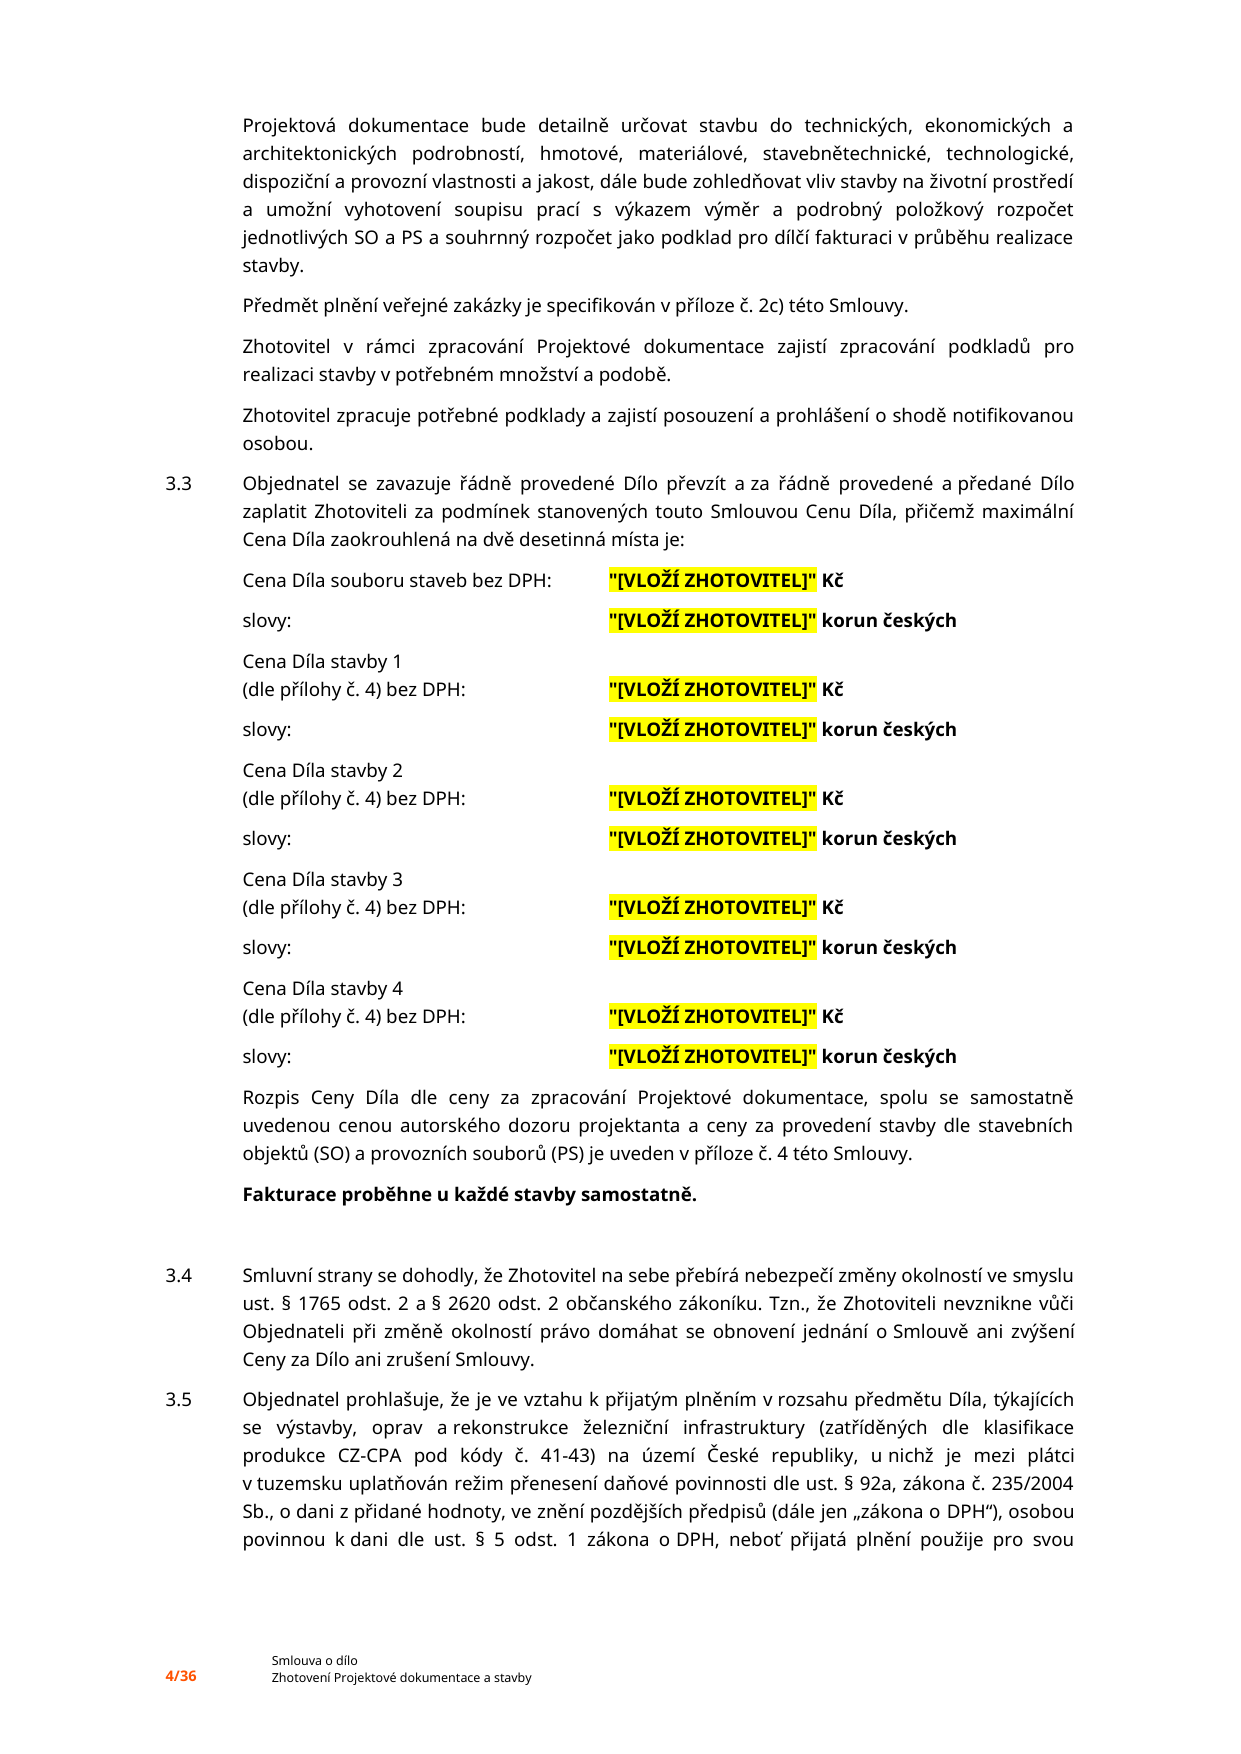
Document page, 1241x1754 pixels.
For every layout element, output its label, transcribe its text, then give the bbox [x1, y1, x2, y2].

text Cena Díla souboru staveb bez DPH: "[VLOŽÍ ZHOTOVITEL]" Kč [817, 567, 1075, 592]
text Cena Díla stavby 1 [242, 648, 1075, 673]
text Cena Díla souboru staveb bez DPH: "[VLOŽÍ ZHOTOVITEL]" Kč [242, 567, 609, 592]
text slovy: "[VLOŽÍ ZHOTOVITEL]" korun českých [242, 607, 1075, 633]
text Projektová dokumentace bude detailně určovat stavbu do technických, ekonomických a architektonických podrobností, hmotové, materiálové, stavebnětechnické, technologické, dispoziční a provozní vlastnosti a jakost, dále bude zohledňovat vliv stavby na životní prostředí a umožní vyhotovení soupisu prací s výkazem výměr a podrobný položkový rozpočet jednotlivých SO a PS a souhrnný rozpočet jako podklad pro dílčí fakturaci v průběhu realizace stavby. [242, 112, 1075, 278]
text Objednatel se zavazuje řádně provedené Dílo převzít a za řádně provedené a předané Dílo zaplatit Zhotoviteli za podmínek stanovených touto Smlouvou Cenu Díla, přičemž maximální Cena Díla zaokrouhlená na dvě desetinná místa je: [165, 470, 1075, 552]
text (dle přílohy č. 4) bez DPH: "[VLOŽÍ ZHOTOVITEL]" Kč [817, 1003, 1075, 1029]
text (dle přílohy č. 4) bez DPH: "[VLOŽÍ ZHOTOVITEL]" Kč [817, 894, 1075, 920]
text Zhotovitel v rámci zpracování Projektové dokumentace zajistí zpracování podkladů pro realizaci stavby v potřebném množství a podobě. [242, 333, 1075, 387]
text (dle přílohy č. 4) bez DPH: "[VLOŽÍ ZHOTOVITEL]" Kč [817, 676, 1075, 702]
text Předmět plnění veřejné zakázky je specifikován v příloze č. 2c) této Smlouvy. [242, 293, 1075, 318]
text Cena Díla stavby 4 [242, 975, 1075, 1001]
text Rozpis Ceny Díla dle ceny za zpracování Projektové dokumentace, spolu se samostatně uvedenou cenou autorského dozoru projektanta a ceny za provedení stavby dle stavebních objektů (SO) a provozních souborů (PS) je uveden v příloze č. 4 této Smlouvy. [242, 1084, 1075, 1166]
text Fakturace proběhne u každé stavby samostatně. [242, 1181, 1075, 1206]
text Cena Díla stavby 2 [242, 757, 1075, 783]
text slovy: "[VLOŽÍ ZHOTOVITEL]" korun českých [242, 1044, 609, 1069]
text (dle přílohy č. 4) bez DPH: "[VLOŽÍ ZHOTOVITEL]" Kč [242, 894, 609, 920]
text (dle přílohy č. 4) bez DPH: "[VLOŽÍ ZHOTOVITEL]" Kč [242, 1003, 609, 1029]
text Cena Díla stavby 3 [242, 866, 1075, 892]
text Zhotovitel zpracuje potřebné podklady a zajistí posouzení a prohlášení o shodě notifikovanou osobou. [242, 402, 1075, 455]
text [165, 1386, 1075, 1552]
text slovy: "[VLOŽÍ ZHOTOVITEL]" korun českých [817, 826, 1075, 851]
text slovy: "[VLOŽÍ ZHOTOVITEL]" korun českých [242, 826, 609, 851]
text slovy: "[VLOŽÍ ZHOTOVITEL]" korun českých [242, 717, 609, 742]
text slovy: "[VLOŽÍ ZHOTOVITEL]" korun českých [817, 1044, 1075, 1069]
text slovy: "[VLOŽÍ ZHOTOVITEL]" korun českých [242, 935, 609, 960]
text Smluvní strany se dohodly, že Zhotovitel na sebe přebírá nebezpečí změny okolností ve smyslu ust. § 1765 odst. 2 a § 2620 odst. 2 občanského zákoníku. Tzn., že Zhotoviteli nevznikne vůči Objednateli při změně okolností právo domáhat se obnovení jednání o Smlouvě ani zvýšení Ceny za Dílo ani zrušení Smlouvy. [165, 1262, 1075, 1371]
text slovy: "[VLOŽÍ ZHOTOVITEL]" korun českých [817, 935, 1075, 960]
text (dle přílohy č. 4) bez DPH: "[VLOŽÍ ZHOTOVITEL]" Kč [817, 785, 1075, 811]
text (dle přílohy č. 4) bez DPH: "[VLOŽÍ ZHOTOVITEL]" Kč [242, 785, 609, 811]
text slovy: "[VLOŽÍ ZHOTOVITEL]" korun českých [817, 717, 1075, 742]
text (dle přílohy č. 4) bez DPH: "[VLOŽÍ ZHOTOVITEL]" Kč [242, 676, 609, 702]
